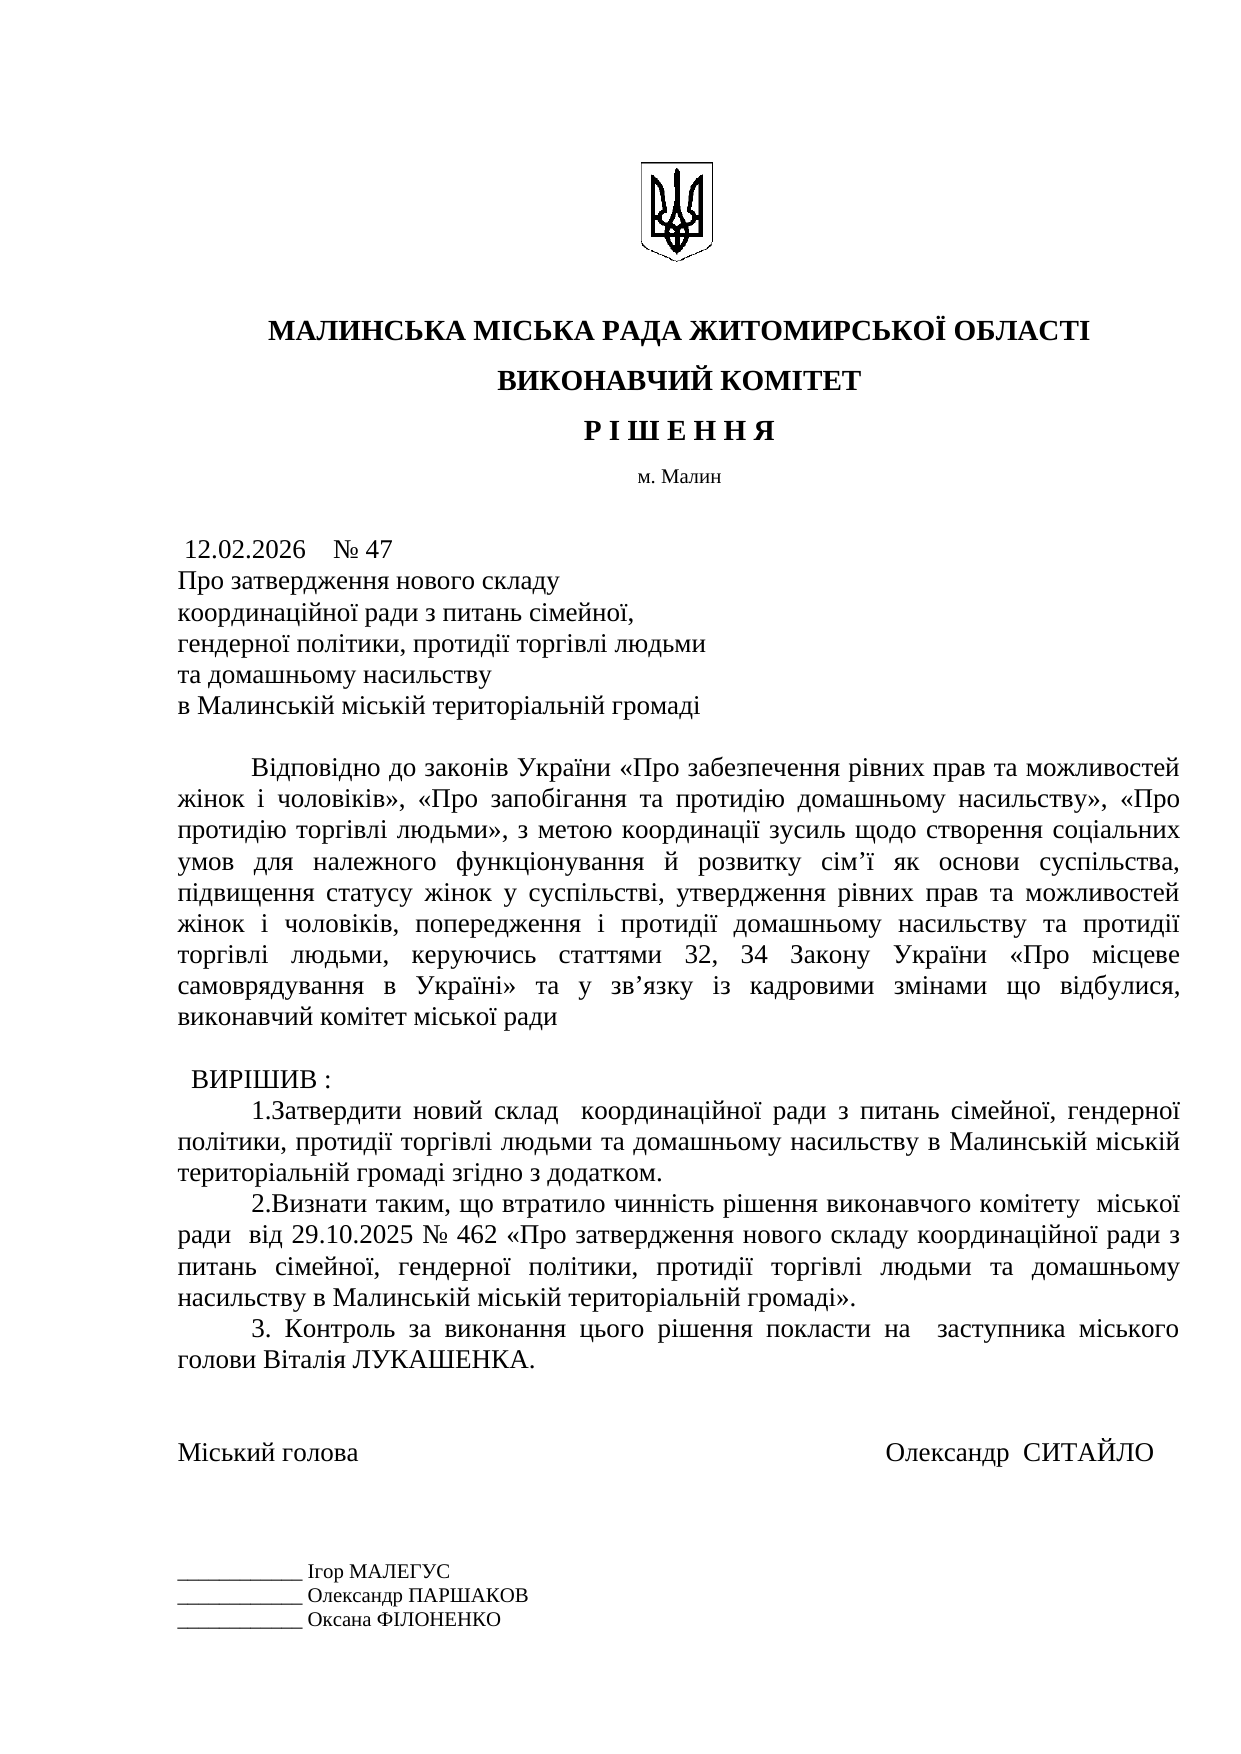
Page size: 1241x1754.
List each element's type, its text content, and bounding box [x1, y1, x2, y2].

text ВИРІШИВ : [177, 1063, 1181, 1094]
text ____________ Олександр ПАРШАКОВ [177, 1583, 1181, 1607]
picture [639, 161, 714, 263]
text 2.Визнати таким, що втратило чинність рішення виконавчого комітету міської ради від 29.10.2025 № 462 «Про затвердження нового складу координаційної ради з питань сімейної, гендерної політики, протидії торгівлі людьми та домашньому насильству в Малинській міській територіальній громаді». [177, 1187, 1181, 1312]
text координаційної ради з питань сімейної, [177, 596, 1181, 627]
text гендерної політики, протидії торгівлі людьми [177, 627, 1181, 658]
text ВИКОНАВЧИЙ КОМІТЕТ [177, 363, 1181, 397]
text в Малинській міській територіальній громаді [177, 689, 1181, 720]
text 1.Затвердити новий склад координаційної ради з питань сімейної, гендерної політики, протидії торгівлі людьми та домашньому насильству в Малинській міській територіальній громаді згідно з додатком. [177, 1094, 1181, 1187]
text 12.02.2026 № 47 [177, 533, 1181, 564]
text ____________ Ігор МАЛЕГУС [177, 1559, 1181, 1583]
text Р І Ш Е Н Н Я [177, 413, 1181, 447]
text м. Малин [177, 464, 1181, 488]
text МАЛИНСЬКА МІСЬКА РАДА ЖИТОМИРСЬКОЇ ОБЛАСТІ [177, 313, 1181, 346]
text Відповідно до законів України «Про забезпечення рівних прав та можливостей жінок і чоловіків», «Про запобігання та протидію домашньому насильству», «Про протидію торгівлі людьми», з метою координації зусиль щодо створення соціальних умов для належного функціонування й розвитку сім’ї як основи суспільства, підвищення статусу жінок у суспільстві, утвердження рівних прав та можливостей жінок і чоловіків, попередження і протидії домашньому насильству та протидії торгівлі людьми, керуючись статтями 32, 34 Закону України «Про місцеве самоврядування в Україні» та у зв’язку із кадровими змінами що відбулися, виконавчий комітет міської ради [177, 751, 1181, 1032]
text ____________ Оксана ФІЛОНЕНКО [177, 1607, 1181, 1631]
text Міський голова Олександр СИТАЙЛО [177, 1437, 1181, 1468]
text 3. Контроль за виконання цього рішення покласти на заступника міського голови Віталія ЛУКАШЕНКА. [177, 1312, 1181, 1374]
text Про затвердження нового складу [177, 564, 1181, 596]
text та домашньому насильству [177, 658, 1181, 689]
